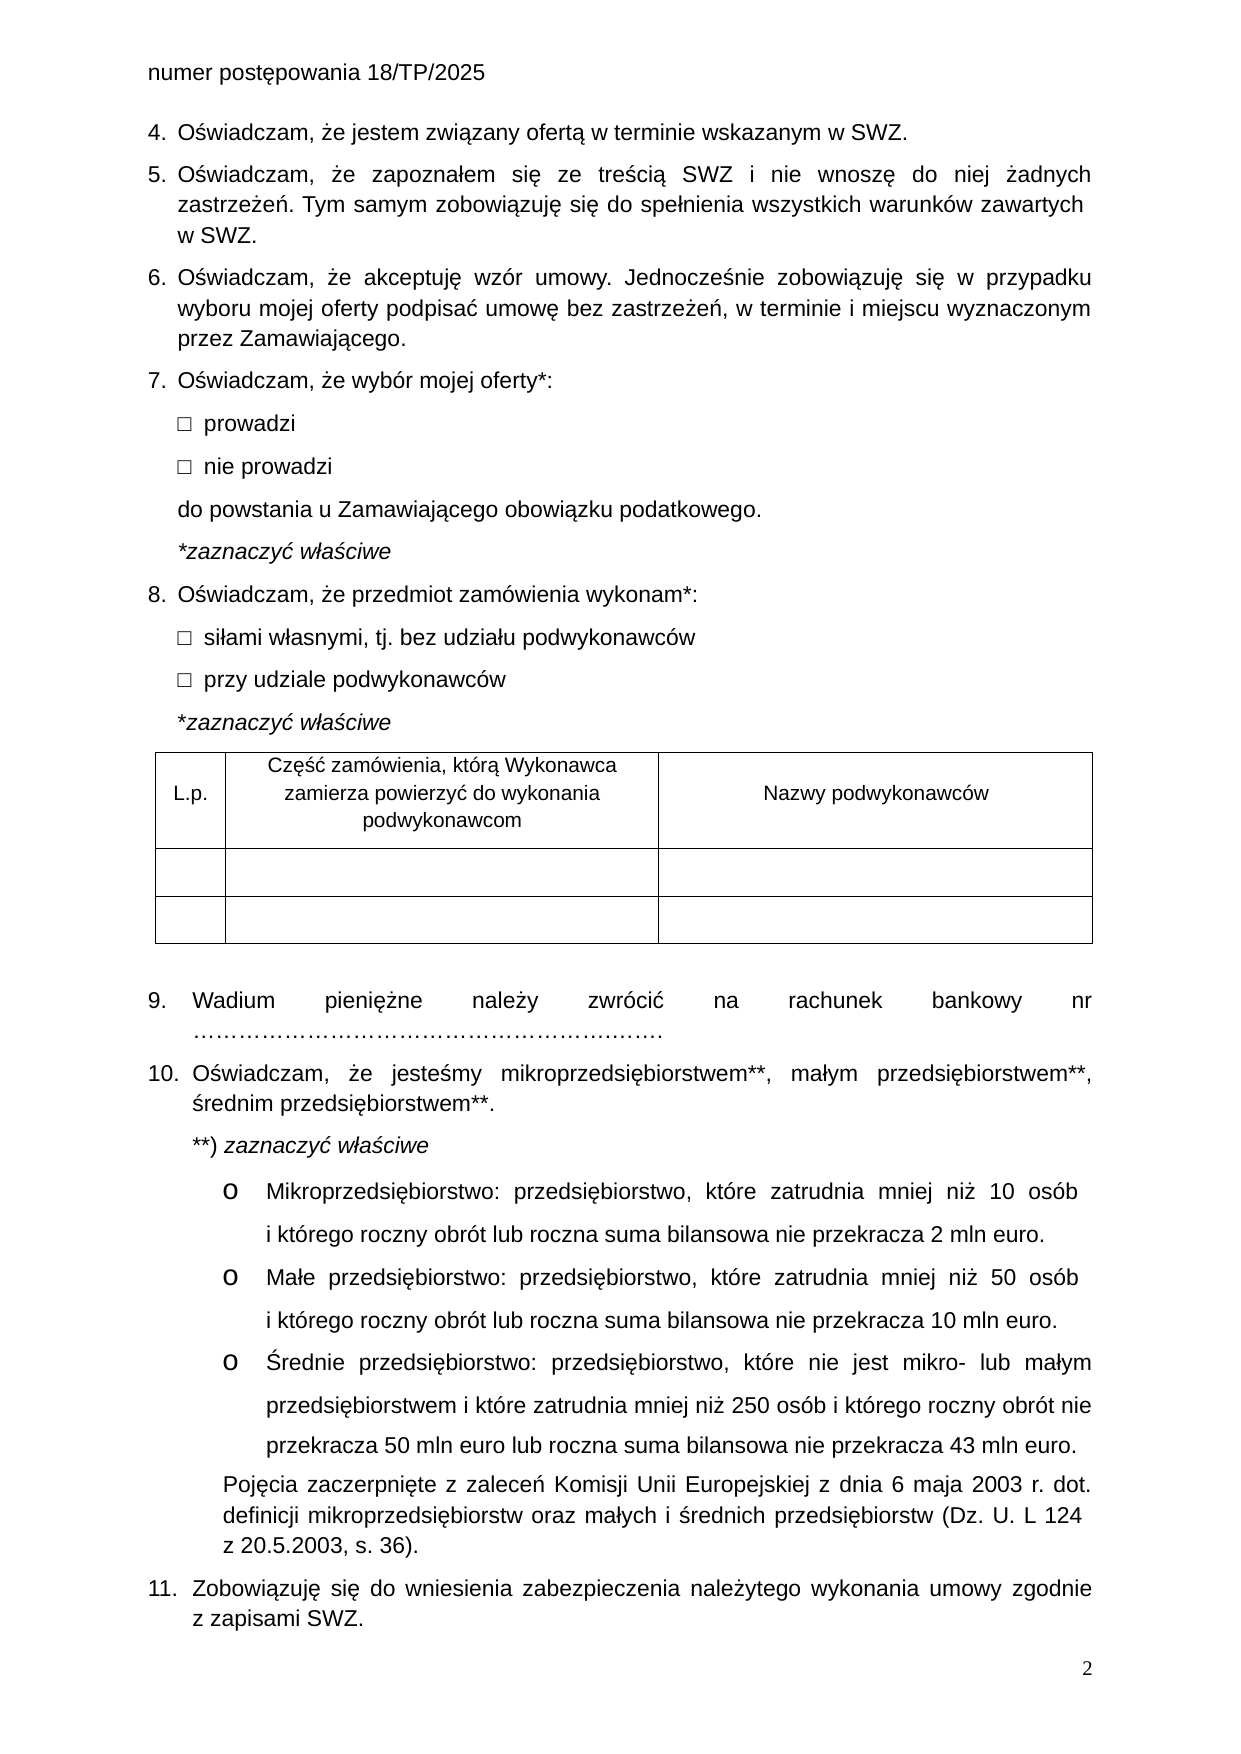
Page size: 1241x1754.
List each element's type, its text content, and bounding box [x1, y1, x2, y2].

list Pojęcia zaczerpnięte z zaleceń Komisji Unii Europejskiej z dnia 6 maja 2003 r. dot. definicji mikroprzedsiębiorstw oraz małych i średnich przedsiębiorstw (Dz. U. L 124 z 20.5.2003, s. 36). [223, 1471, 1092, 1558]
table_cell [156, 849, 225, 896]
list Oświadczam, że akceptuję wzór umowy. Jednocześnie zobowiązuję się w przypadku wyboru mojej oferty podpisać umowę bez zastrzeżeń, w terminie i miejscu wyznaczonym przez Zamawiającego. [148, 264, 1092, 351]
text *zaznaczyć właściwe [177, 538, 1092, 565]
text □ prowadzi [177, 410, 1092, 437]
list Wadium pieniężne należy zwrócić na rachunek bankowy nr ……………………………………………….……. [148, 987, 1092, 1043]
table_cell [156, 897, 225, 943]
list Oświadczam, że zapoznałem się ze treścią SWZ i nie wnoszę do niej żadnych zastrzeżeń. Tym samym zobowiązuję się do spełnienia wszystkich warunków zawartych w SWZ. [148, 161, 1092, 248]
list Średnie przedsiębiorstwo: przedsiębiorstwo, które nie jest mikro- lub małym przedsiębiorstwem i które zatrudnia mniej niż 250 osób i którego roczny obrót nie przekracza 50 mln euro lub roczna suma bilansowa nie przekracza 43 mln euro. [222, 1346, 1092, 1458]
table_cell [659, 849, 1092, 896]
table_cell [226, 897, 658, 943]
list Małe przedsiębiorstwo: przedsiębiorstwo, które zatrudnia mniej niż 50 osób i którego roczny obrót lub roczna suma bilansowa nie przekracza 10 mln euro. [222, 1261, 1092, 1333]
list Mikroprzedsiębiorstwo: przedsiębiorstwo, które zatrudnia mniej niż 10 osób i którego roczny obrót lub roczna suma bilansowa nie przekracza 2 mln euro. [222, 1175, 1092, 1248]
table_header Nazwy podwykonawców [659, 753, 1092, 848]
text □ przy udziale podwykonawców [148, 666, 1092, 693]
text □ siłami własnymi, tj. bez udziału podwykonawców [177, 624, 1092, 650]
table_cell [659, 897, 1092, 943]
text □ nie prowadzi [177, 453, 1092, 479]
text do powstania u Zamawiającego obowiązku podatkowego. [177, 496, 1092, 522]
table_header L.p. [156, 753, 225, 848]
list Zobowiązuję się do wniesienia zabezpieczenia należytego wykonania umowy zgodnie z zapisami SWZ. [148, 1574, 1092, 1631]
text *zaznaczyć właściwe [177, 709, 1092, 736]
list Oświadczam, że przedmiot zamówienia wykonam*: [148, 581, 1092, 607]
list Oświadczam, że wybór mojej oferty*: [148, 367, 1092, 394]
list Oświadczam, że jestem związany ofertą w terminie wskazanym w SWZ. [148, 118, 1092, 145]
table_cell [226, 849, 658, 896]
table_header Część zamówienia, którą Wykonawca zamierza powierzyć do wykonania podwykonawcom [226, 753, 658, 848]
list Oświadczam, że jesteśmy mikroprzedsiębiorstwem**, małym przedsiębiorstwem**, średnim przedsiębiorstwem**. [148, 1059, 1092, 1116]
text **) zaznaczyć właściwe [192, 1132, 1092, 1159]
